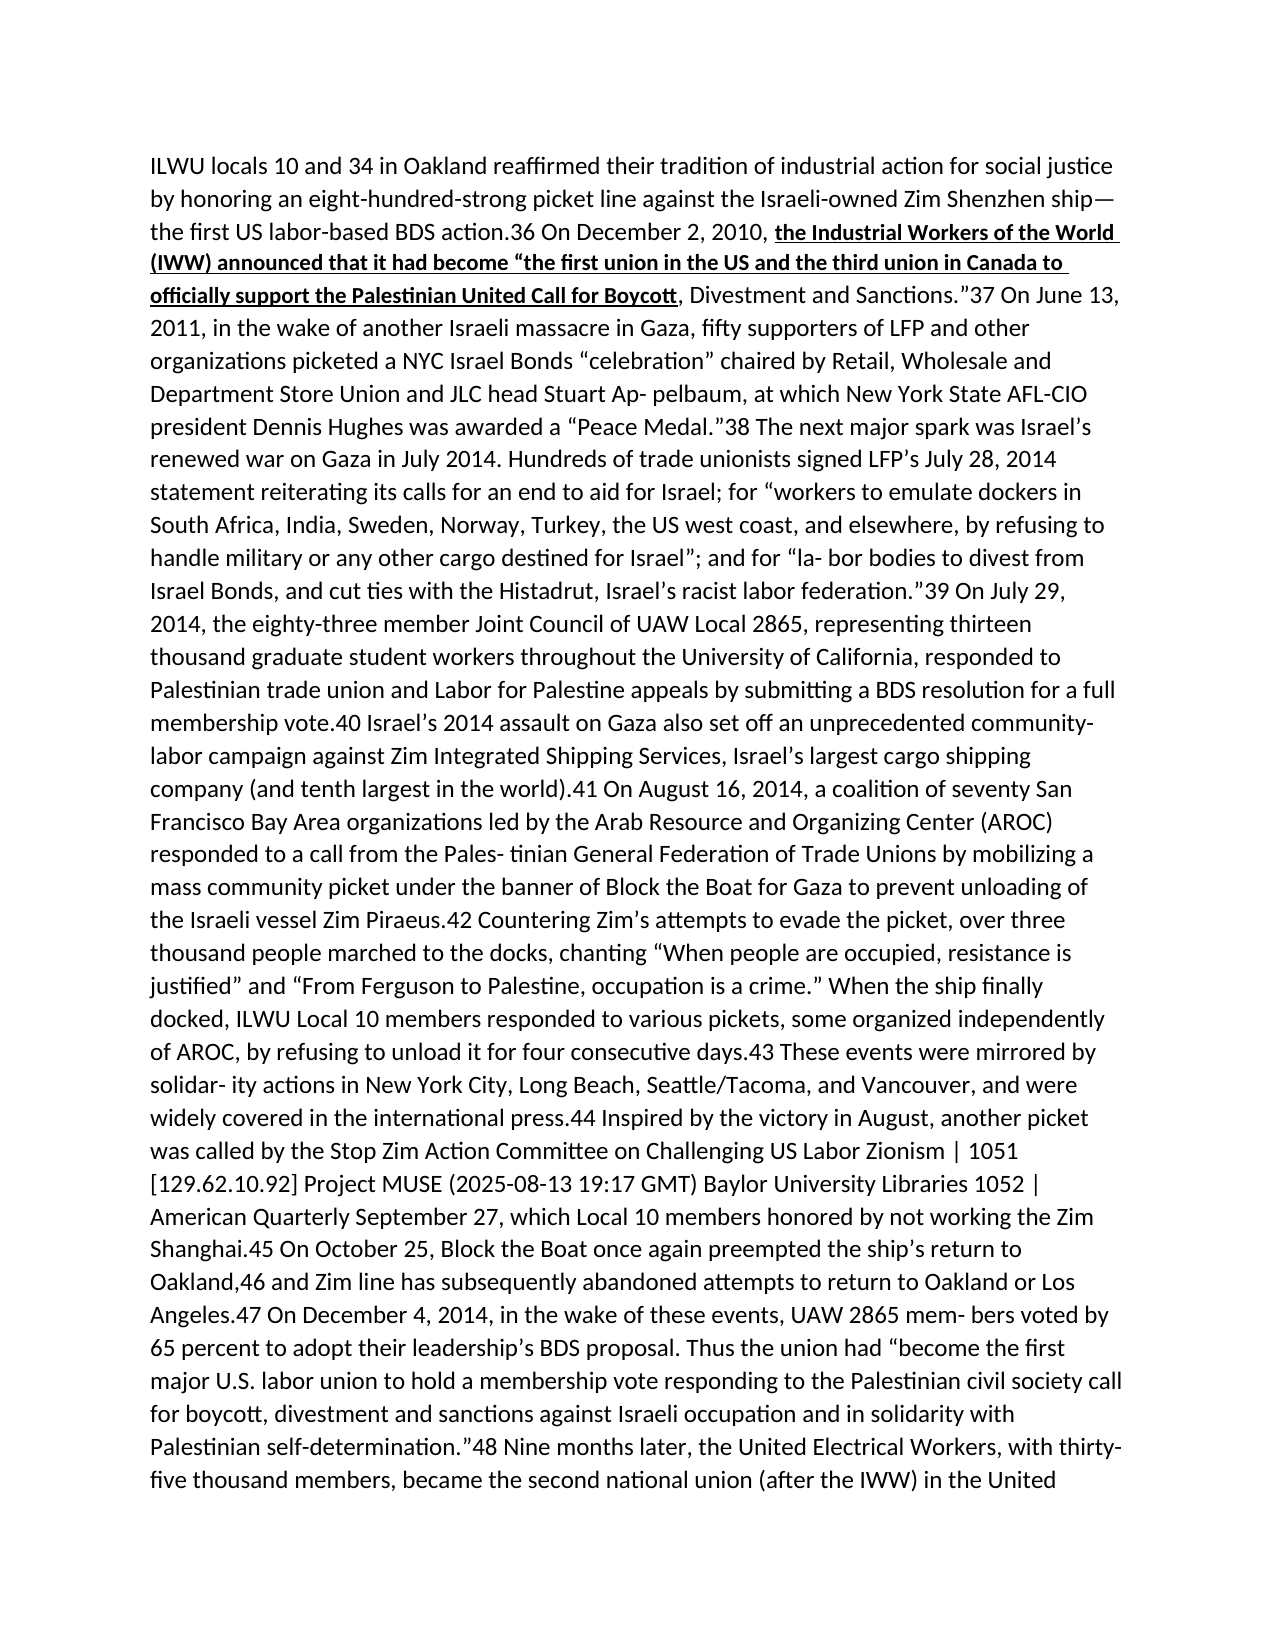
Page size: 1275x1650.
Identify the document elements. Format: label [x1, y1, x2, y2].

text [150, 150, 1125, 1494]
